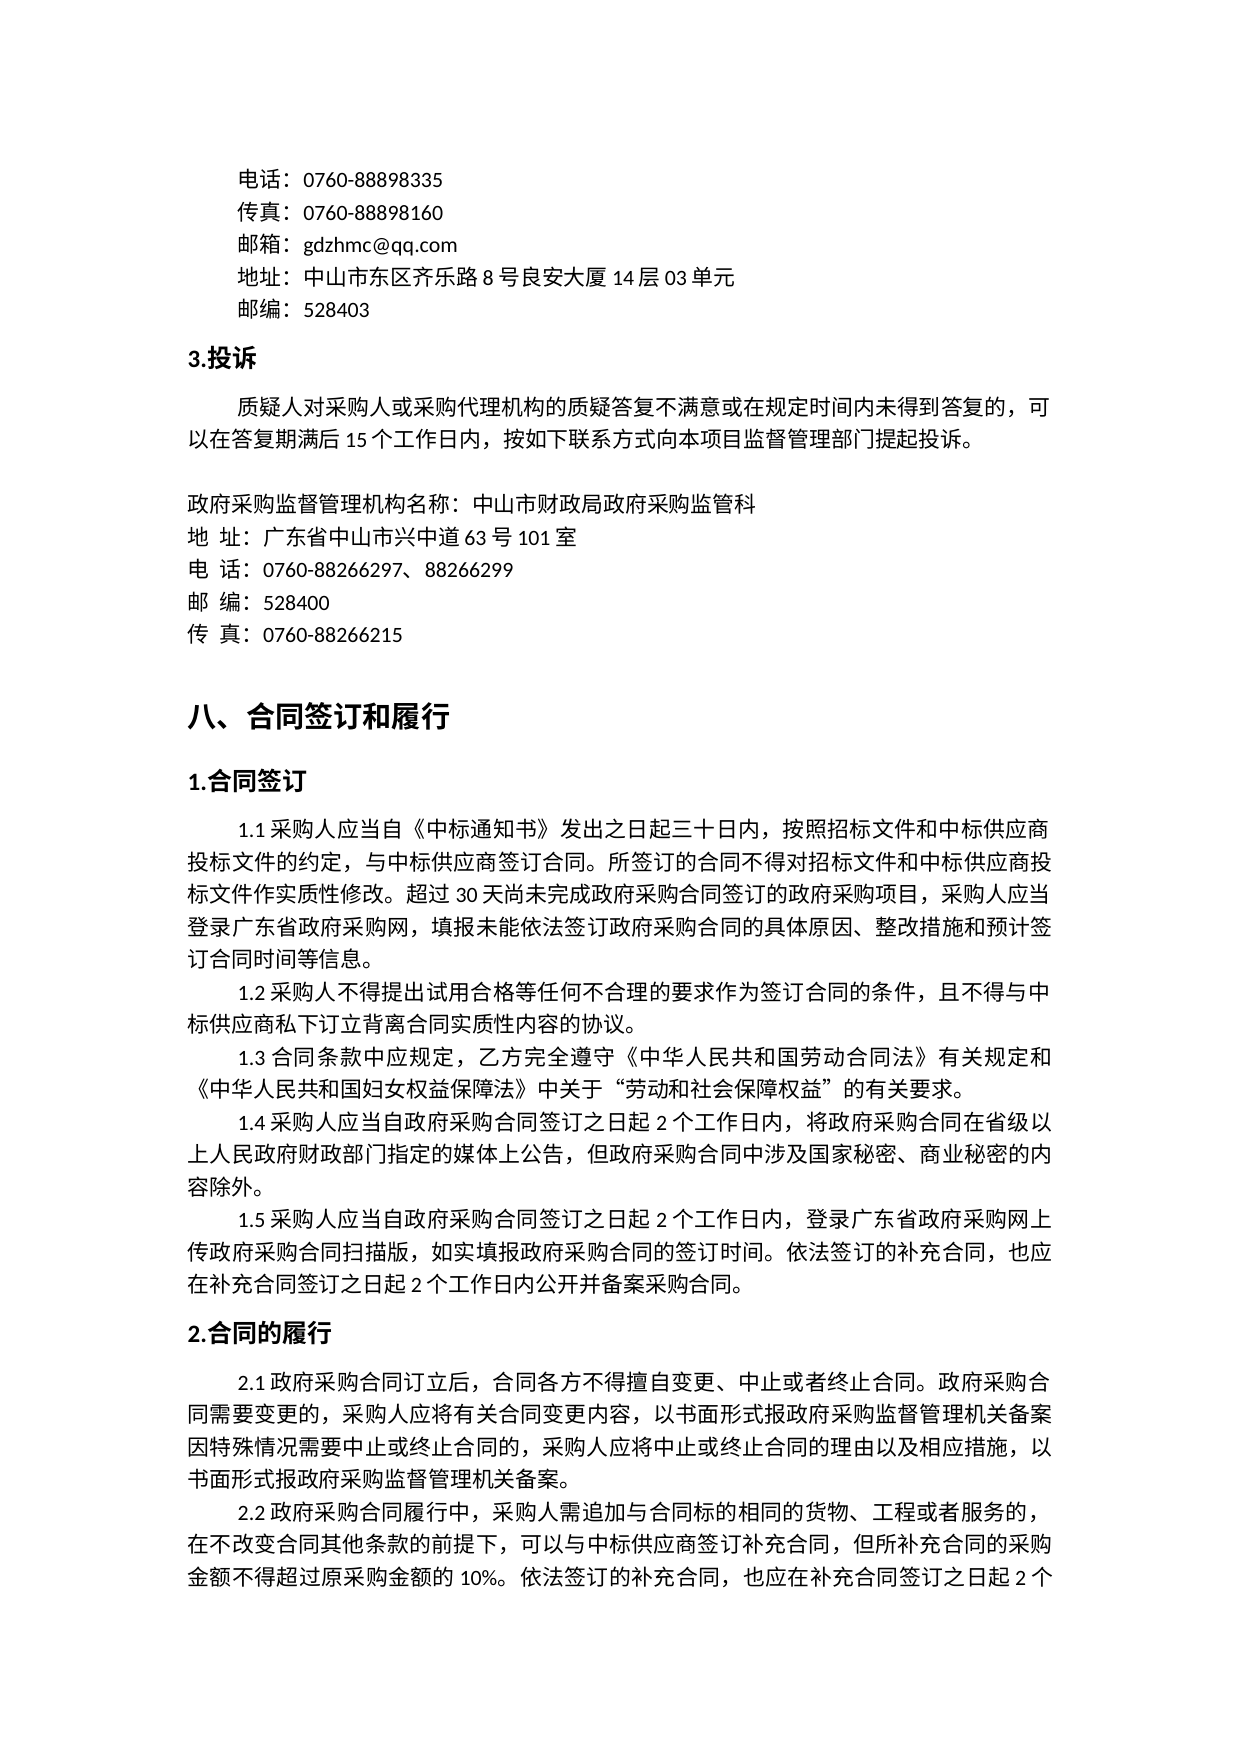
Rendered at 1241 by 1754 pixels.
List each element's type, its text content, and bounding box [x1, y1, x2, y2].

text 地址：中山市东区齐乐路8号良安大厦14层03单元 [187, 259, 1053, 292]
text 1.1采购人应当自《中标通知书》发出之日起三十日内，按照招标文件和中标供应商投标文件的约定，与中标供应商签订合同。所签订的合同不得对招标文件和中标供应商投标文件作实质性修改。超过30天尚未完成政府采购合同签订的政府采购项目，采购人应当登录广东省政府采购网，填报未能依法签订政府采购合同的具体原因、整改措施和预计签订合同时间等信息。 [187, 812, 1053, 974]
text 3.投诉 [187, 324, 1053, 389]
text 邮编：528403 [187, 292, 1053, 324]
text 八、合同签订和履行 [187, 682, 1053, 747]
text 地 址：广东省中山市兴中道63号101室 [187, 519, 1053, 552]
text 1.5采购人应当自政府采购合同签订之日起2个工作日内，登录广东省政府采购网上传政府采购合同扫描版，如实填报政府采购合同的签订时间。依法签订的补充合同，也应在补充合同签订之日起2个工作日内公开并备案采购合同。 [187, 1202, 1053, 1299]
text 2.合同的履行 [187, 1299, 1053, 1364]
text 1.3合同条款中应规定，乙方完全遵守《中华人民共和国劳动合同法》有关规定和《中华人民共和国妇女权益保障法》中关于“劳动和社会保障权益”的有关要求。 [187, 1039, 1053, 1104]
text 1.4采购人应当自政府采购合同签订之日起2个工作日内，将政府采购合同在省级以上人民政府财政部门指定的媒体上公告，但政府采购合同中涉及国家秘密、商业秘密的内容除外。 [187, 1104, 1053, 1202]
text 政府采购监督管理机构名称：中山市财政局政府采购监管科 [187, 487, 1053, 519]
text 1.合同签订 [187, 747, 1053, 812]
text 1.2采购人不得提出试用合格等任何不合理的要求作为签订合同的条件，且不得与中标供应商私下订立背离合同实质性内容的协议。 [187, 974, 1053, 1039]
text 传 真：0760-88266215 [187, 617, 1053, 649]
text 邮 编：528400 [187, 584, 1053, 617]
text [187, 1494, 1053, 1592]
text 电 话：0760-88266297、88266299 [187, 552, 1053, 584]
text 邮箱：gdzhmc@qq.com [187, 227, 1053, 259]
text 传真：0760-88898160 [187, 194, 1053, 227]
text 质疑人对采购人或采购代理机构的质疑答复不满意或在规定时间内未得到答复的，可以在答复期满后15个工作日内，按如下联系方式向本项目监督管理部门提起投诉。 [187, 389, 1053, 454]
text 2.1政府采购合同订立后，合同各方不得擅自变更、中止或者终止合同。政府采购合同需要变更的，采购人应将有关合同变更内容，以书面形式报政府采购监督管理机关备案；因特殊情况需要中止或终止合同的，采购人应将中止或终止合同的理由以及相应措施，以书面形式报政府采购监督管理机关备案。 [187, 1364, 1053, 1494]
text 电话：0760-88898335 [187, 162, 1053, 194]
